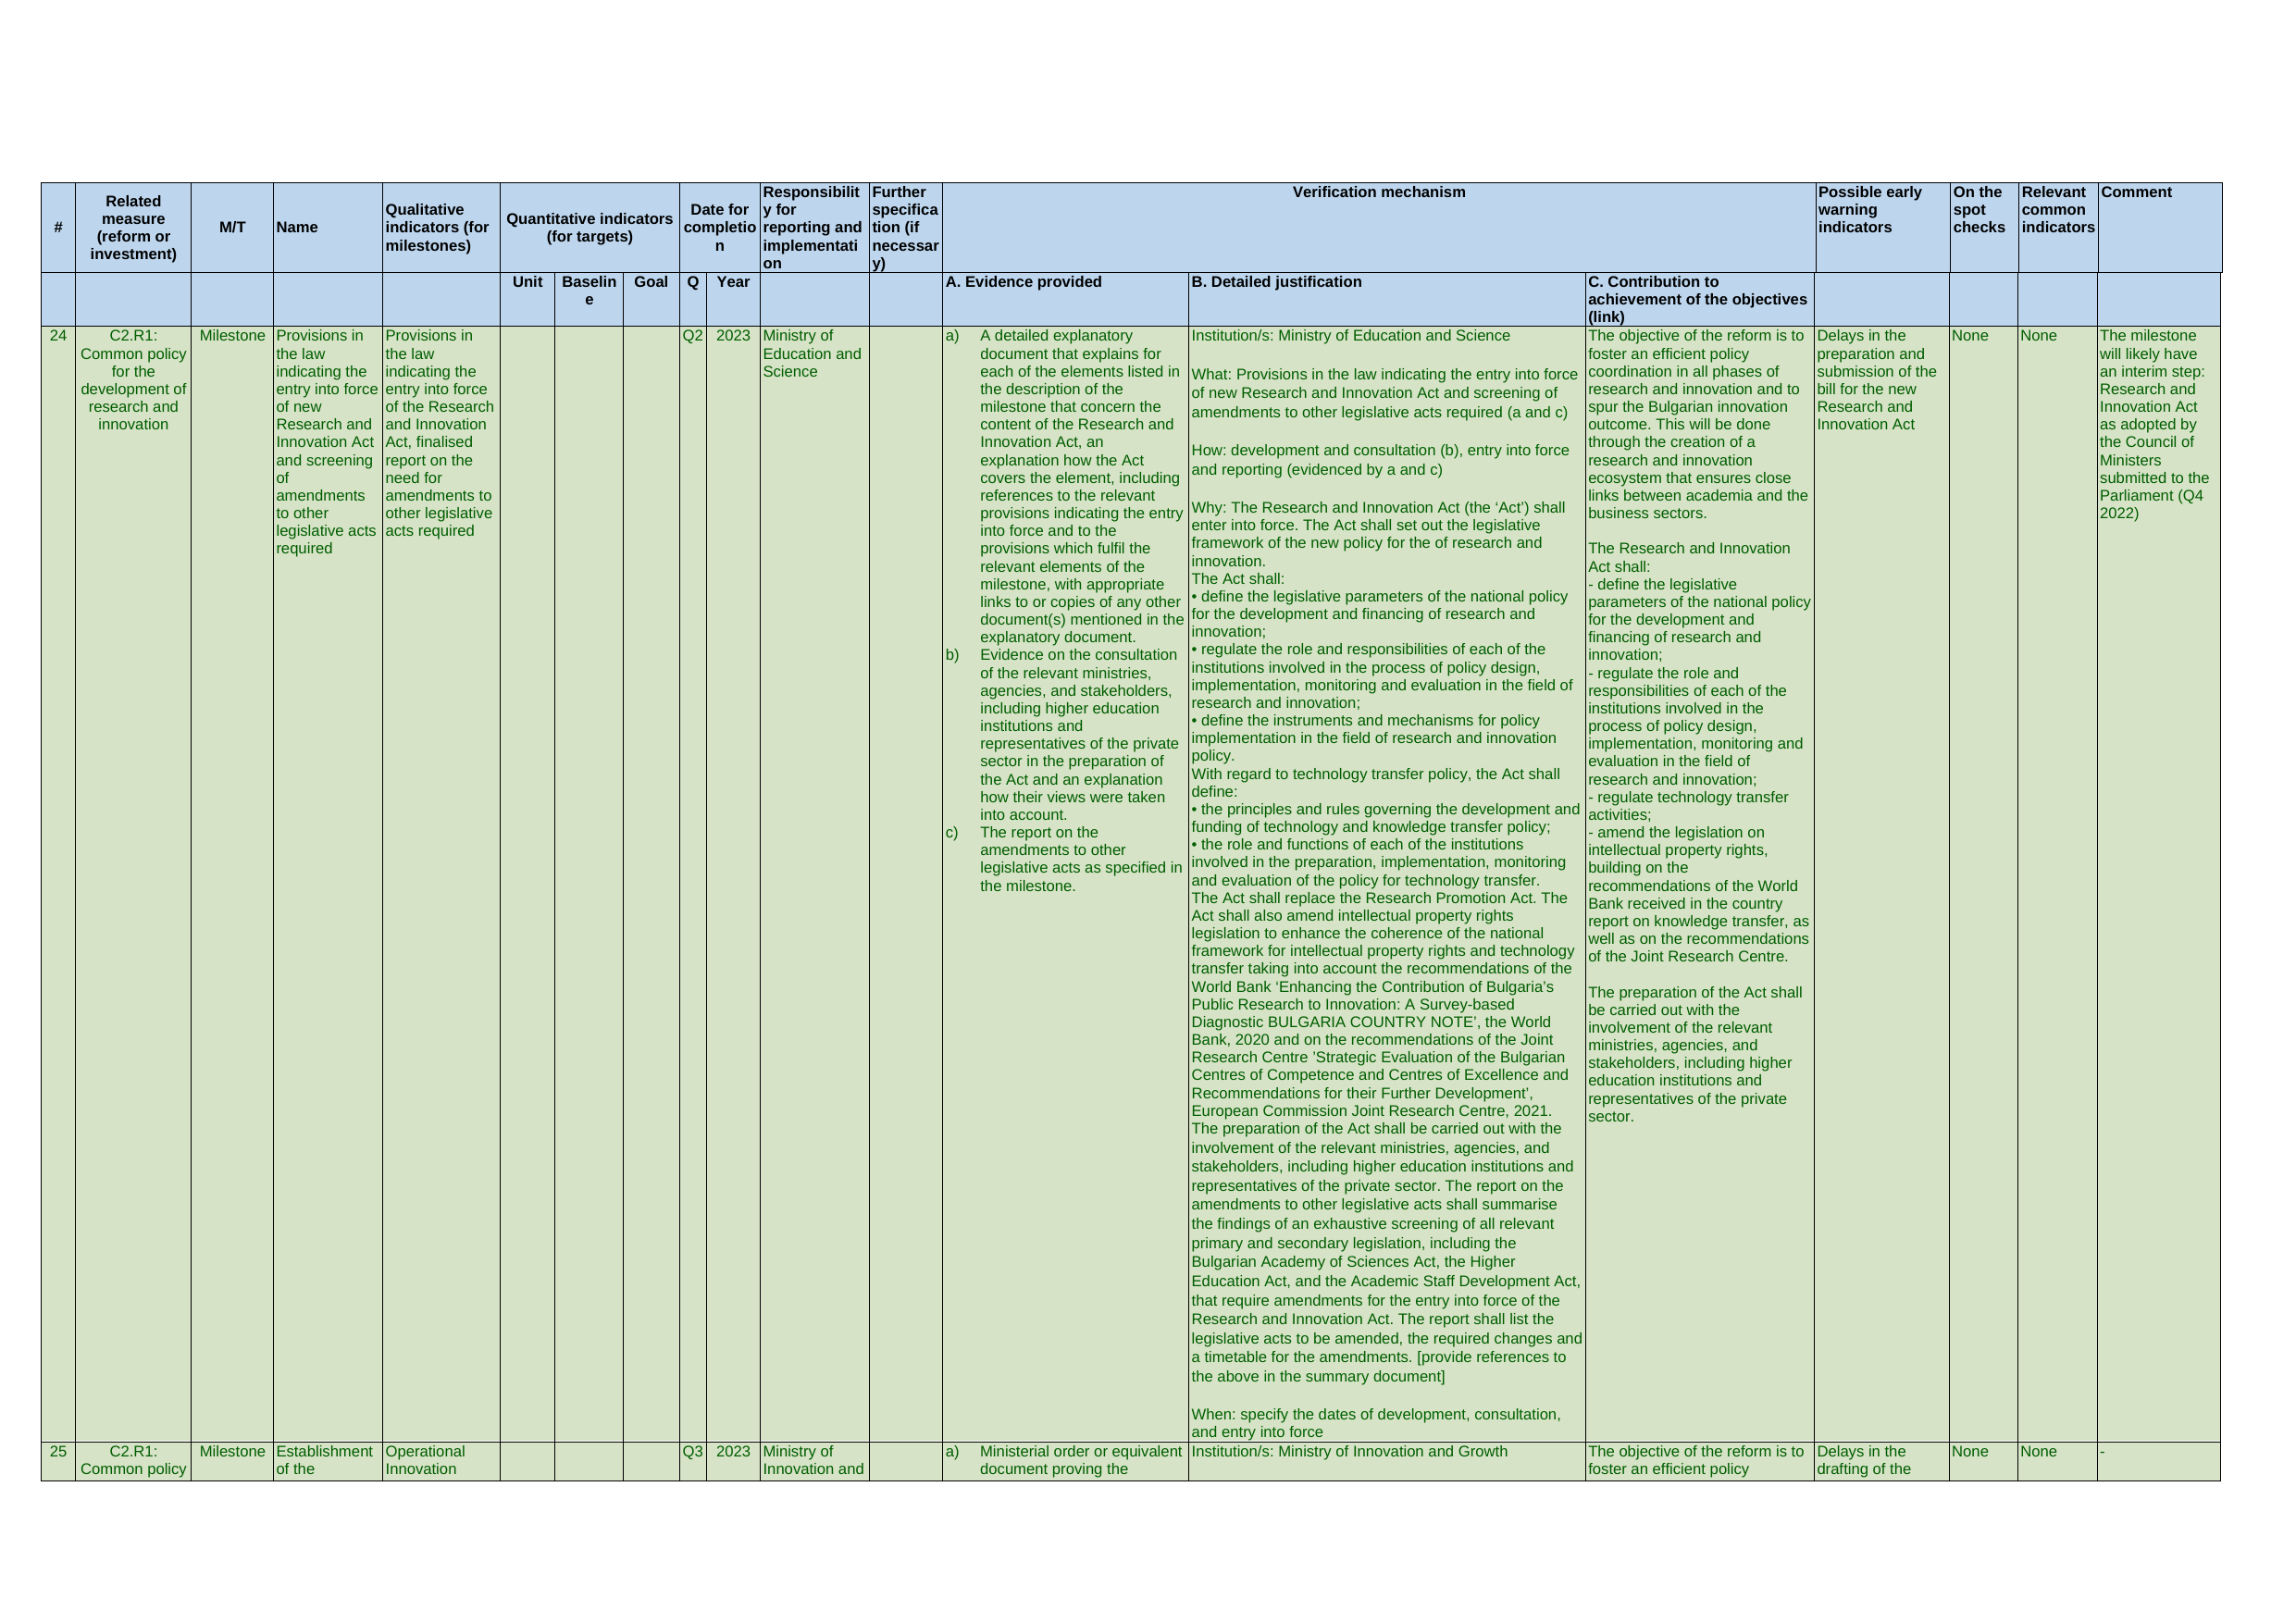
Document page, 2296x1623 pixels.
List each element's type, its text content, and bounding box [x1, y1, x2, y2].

table_header Verification mechanism [943, 183, 1816, 272]
table_cell Q [680, 273, 706, 326]
table_header On the spot checks [1951, 183, 2018, 272]
table_cell Milestone [192, 1443, 273, 1481]
table_cell A detailed explanatory document that explains for each of the elements listed in the description of the milestone that concern the content of the Research and Innovation Act, an explanation how the Act covers the element, including references to the relevant provisions indicating the entry into force and to the provisions which fulfil the relevant elements of the milestone, with appropriate links to or copies of any other document(s) mentioned in the explanatory document. Evidence on the consultation of the relevant ministries, agencies, and stakeholders, including higher education institutions and representatives of the private sector in the preparation of the Act and an explanation how their views were taken into account. The report on the amendments to other legislative acts as specified in the milestone. [943, 327, 1188, 1441]
table_cell C2.R1: Common policy for the development of research and innovation [76, 1443, 191, 1481]
table_cell Establishment of the Innovation Board [274, 1443, 382, 1481]
table_cell 2023 [707, 327, 760, 1441]
table_cell None [1950, 327, 2017, 1441]
table_cell 24 [42, 327, 75, 1441]
table_cell Institution/s: Ministry of Education and Science What: Provisions in the law indicating the entry into force of new Research and Innovation Act and screening of amendments to other legislative acts required (a and c) How: development and consultation (b), entry into force and reporting (evidenced by a and c) Why: The Research and Innovation Act (the ‘Act’) shall enter into force. The Act shall set out the legislative framework of the new policy for the of research and innovation. The Act shall: • define the legislative parameters of the national policy for the development and financing of research and innovation; • regulate the role and responsibilities of each of the institutions involved in the process of policy design, implementation, monitoring and evaluation in the field of research and innovation; • define the instruments and mechanisms for policy implementation in the field of research and innovation policy. With regard to technology transfer policy, the Act shall define: • the principles and rules governing the development and funding of technology and knowledge transfer policy; • the role and functions of each of the institutions involved in the preparation, implementation, monitoring and evaluation of the policy for technology transfer. The Act shall replace the Research Promotion Act. The Act shall also amend intellectual property rights legislation to enhance the coherence of the national framework for intellectual property rights and technology transfer taking into account the recommendations of the World Bank ‘Enhancing the Contribution of Bulgaria’s Public Research to Innovation: A Survey-based Diagnostic BULGARIA COUNTRY NOTE’, the World Bank, 2020 and on the recommendations of the Joint Research Centre ’Strategic Evaluation of the Bulgarian Centres of Competence and Centres of Excellence and Recommendations for their Further Development’, European Commission Joint Research Centre, 2021. The preparation of the Act shall be carried out with the involvement of the relevant ministries, agencies, and stakeholders, including higher education institutions and representatives of the private sector. The report on the amendments to other legislative acts shall summarise the findings of an exhaustive screening of all relevant primary and secondary legislation, including the Bulgarian Academy of Sciences Act, the Higher Education Act, and the Academic Staff Development Act, that require amendments for the entry into force of the Research and Innovation Act. The report shall list the legislative acts to be amended, the required changes and a timetable for the amendments. [provide references to the above in the summary document] When: specify the dates of development, consultation, and entry into force [1189, 327, 1585, 1441]
table_header Date for completion [680, 183, 760, 272]
table_cell [761, 273, 869, 326]
table_cell [192, 273, 273, 326]
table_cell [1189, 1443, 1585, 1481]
table_header Comment [2099, 183, 2222, 272]
table_header Qualitative indicators (for milestones) [383, 183, 500, 272]
table_cell [870, 327, 942, 1441]
table_cell [501, 1443, 554, 1481]
table_cell [76, 273, 191, 326]
table_cell - [2098, 1443, 2220, 1481]
table_cell Ministry of Innovation and Growth [761, 1443, 869, 1481]
table_cell 25 [42, 1443, 75, 1481]
table_cell A. Evidence provided [943, 273, 1188, 326]
table_cell [555, 327, 623, 1441]
table_cell [2018, 273, 2097, 326]
table_cell [1950, 273, 2017, 326]
table_header # [42, 183, 75, 272]
table_header Relevant common indicators [2019, 183, 2098, 272]
table_cell Provisions in the law indicating the entry into force of new Research and Innovation Act and screening of amendments to other legislative acts required [274, 327, 382, 1441]
table_cell Delays in the preparation and submission of the bill for the new Research and Innovation Act [1815, 327, 1949, 1441]
table_cell None [2018, 1443, 2097, 1481]
table_header Possible early warning indicators [1817, 183, 1950, 272]
table_cell Unit [501, 273, 554, 326]
table_cell C2.R1: Common policy for the development of research and innovation [76, 327, 191, 1441]
table_cell [42, 273, 75, 326]
table_header Responsibility for reporting and implementation [761, 183, 869, 272]
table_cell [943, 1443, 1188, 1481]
table_cell Provisions in the law indicating the entry into force of the Research and Innovation Act, finalised report on the need for amendments to other legislative acts required [383, 327, 500, 1441]
table_cell [624, 1443, 679, 1481]
table_cell None [2018, 327, 2097, 1441]
table_cell 2023 [707, 1443, 760, 1481]
table_cell Ministry of Education and Science [761, 327, 869, 1441]
table_cell B. Detailed justification [1189, 273, 1585, 326]
table_cell Goal [624, 273, 679, 326]
table_header Name [274, 183, 382, 272]
table_cell [555, 1443, 623, 1481]
table_cell [274, 273, 382, 326]
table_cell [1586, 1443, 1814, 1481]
table_cell Q3 [680, 1443, 706, 1481]
table_header M/T [192, 183, 273, 272]
table_cell Milestone [192, 327, 273, 1441]
table_cell Baseline [555, 273, 623, 326]
table_cell The milestone will likely have an interim step: Research and Innovation Act as adopted by the Council of Ministers submitted to the Parliament (Q4 2022) [2098, 327, 2220, 1441]
table_cell Q2 [680, 327, 706, 1441]
table_header Further specification (if necessary) [870, 183, 942, 272]
table_cell None [1950, 1443, 2017, 1481]
table_cell [1815, 273, 1949, 326]
table_cell [624, 327, 679, 1441]
table_cell [501, 327, 554, 1441]
table_cell [2098, 273, 2220, 326]
table_cell C. Contribution to achievement of the objectives (link) [1586, 273, 1814, 326]
table_cell [870, 1443, 942, 1481]
table_cell [383, 273, 500, 326]
table_header Quantitative indicators (for targets) [501, 183, 679, 272]
table_cell The objective of the reform is to foster an efficient policy coordination in all phases of research and innovation and to spur the Bulgarian innovation outcome. This will be done through the creation of a research and innovation ecosystem that ensures close links between academia and the business sectors. The Research and Innovation Act shall: - define the legislative parameters of the national policy for the development and financing of research and innovation; - regulate the role and responsibilities of each of the institutions involved in the process of policy design, implementation, monitoring and evaluation in the field of research and innovation; - regulate technology transfer activities; - amend the legislation on intellectual property rights, building on the recommendations of the World Bank received in the country report on knowledge transfer, as well as on the recommendations of the Joint Research Centre. The preparation of the Act shall be carried out with the involvement of the relevant ministries, agencies, and stakeholders, including higher education institutions and representatives of the private sector. [1586, 327, 1814, 1441]
table_cell [870, 273, 942, 326]
table_cell Year [707, 273, 760, 326]
table_header Related measure (reform or investment) [76, 183, 191, 272]
